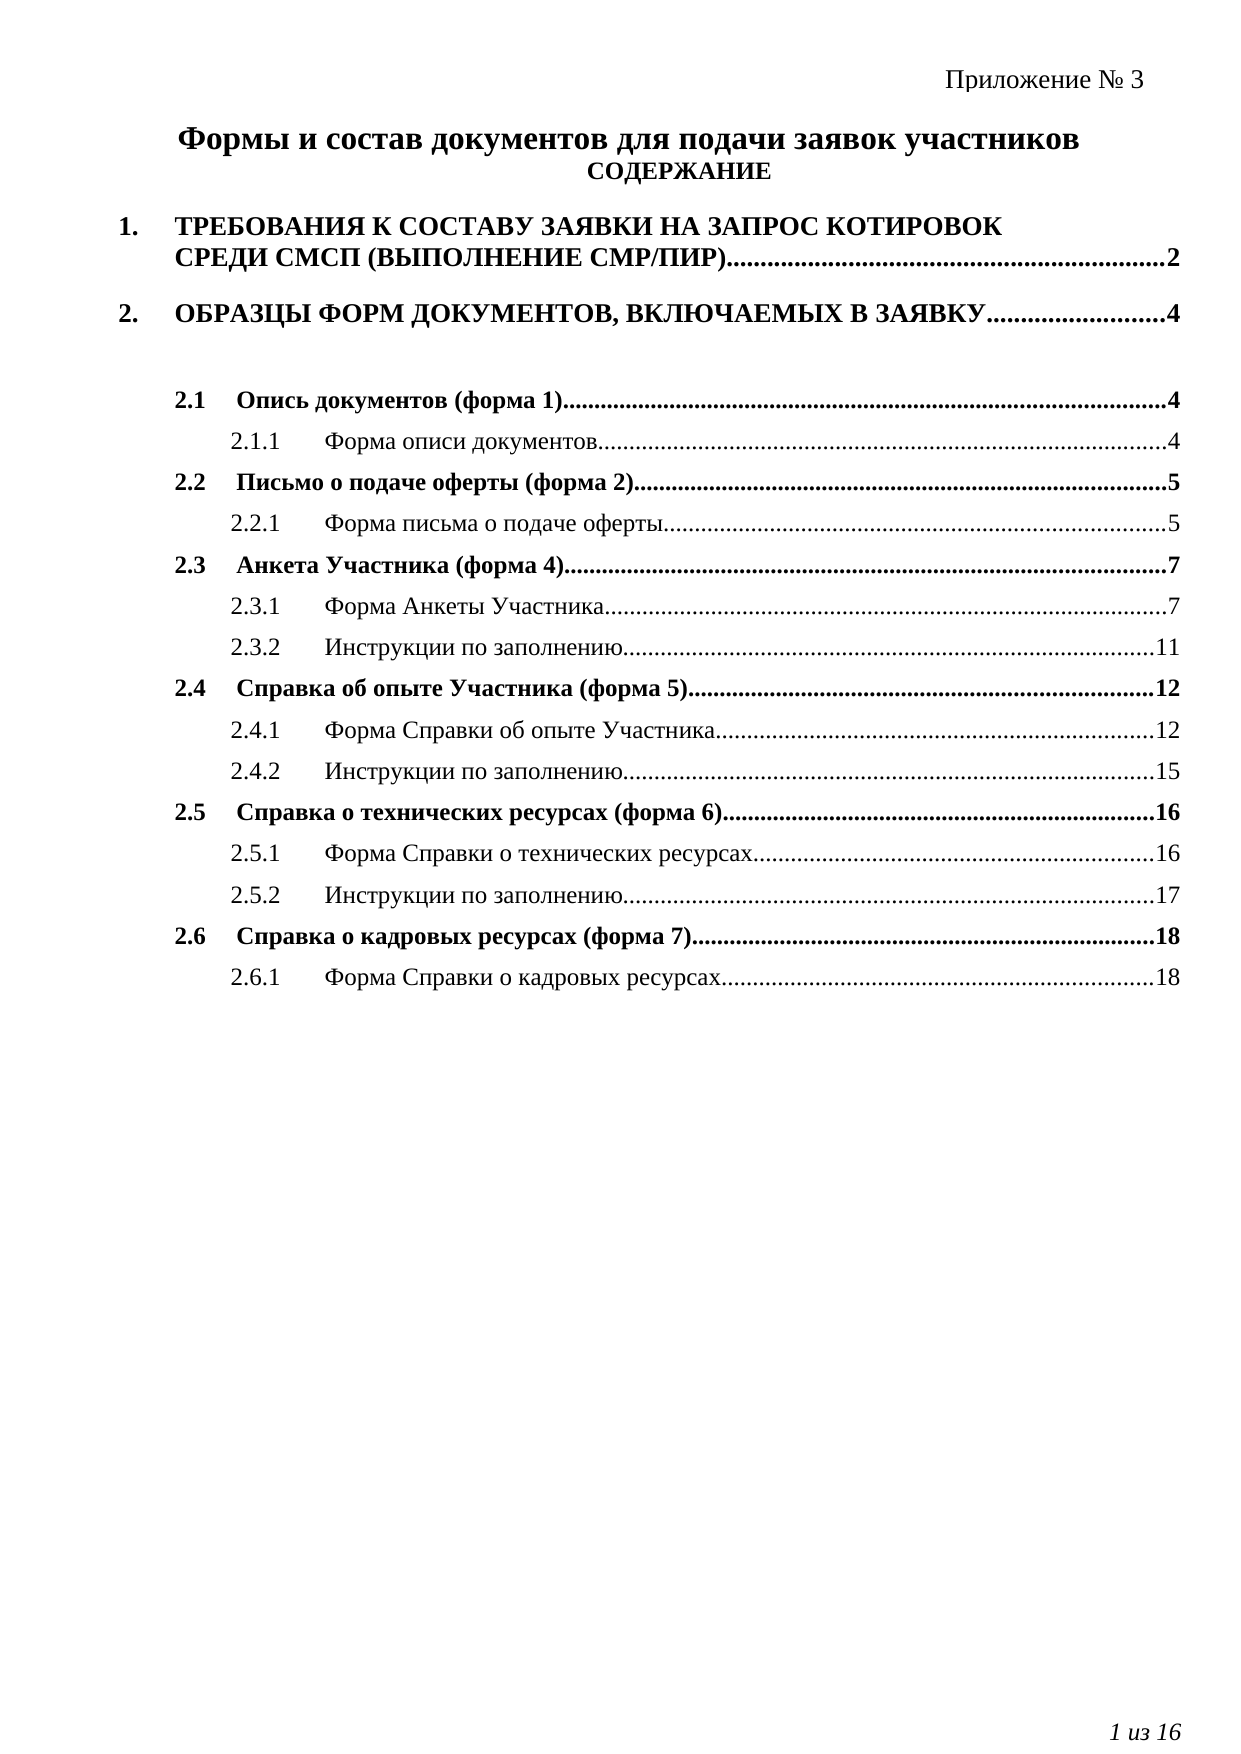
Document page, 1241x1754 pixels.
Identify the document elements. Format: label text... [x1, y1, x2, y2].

text 2.4 Справка об опыте Участника (форма 5) 12 [174, 673, 1093, 702]
text 2.2.1 Форма письма о подаче оферты 5 [230, 508, 1063, 537]
text 2.2 Письмо о подаче оферты (форма 2) 5 [174, 467, 1093, 496]
text 2.4.2 Инструкции по заполнению 15 [230, 756, 1063, 785]
text 2.6.1 Форма Справки о кадровых ресурсах 18 [230, 962, 1063, 991]
text 2.1.1 Форма описи документов 4 [230, 426, 1063, 455]
text 2.1 Опись документов (форма 1) 4 [174, 385, 1093, 413]
list Формы и состав документов для подачи заявок участников СОДЕРЖАНИЕ [118, 118, 1181, 185]
text 1. ТРЕБОВАНИЯ К СОСТАВУ ЗАЯВКИ на запрос котировок среди СМСП (выполнение СМР/ПИР) 2 [118, 210, 1063, 272]
text 2.3.1 Форма Анкеты Участника 7 [230, 591, 1063, 620]
text 2.3.2 Инструкции по заполнению 11 [230, 632, 1063, 661]
text 2.5.2 Инструкции по заполнению 17 [230, 880, 1063, 908]
text 2.5 Справка о технических ресурсах (форма 6) 16 [174, 797, 1093, 826]
text 2.5.1 Форма Справки о технических ресурсах 16 [230, 838, 1063, 867]
text 2.3 Анкета Участника (форма 4) 7 [174, 550, 1093, 578]
text 2. ОБРАЗЦЫ ФОРМ ДОКУМЕНТОВ, ВКЛЮЧАЕМЫХ В ЗАЯВКУ 4 [118, 297, 1063, 329]
text 2.4.1 Форма Справки об опыте Участника 12 [230, 715, 1063, 743]
text 2.6 Справка о кадровых ресурсах (форма 7) 18 [174, 921, 1093, 950]
